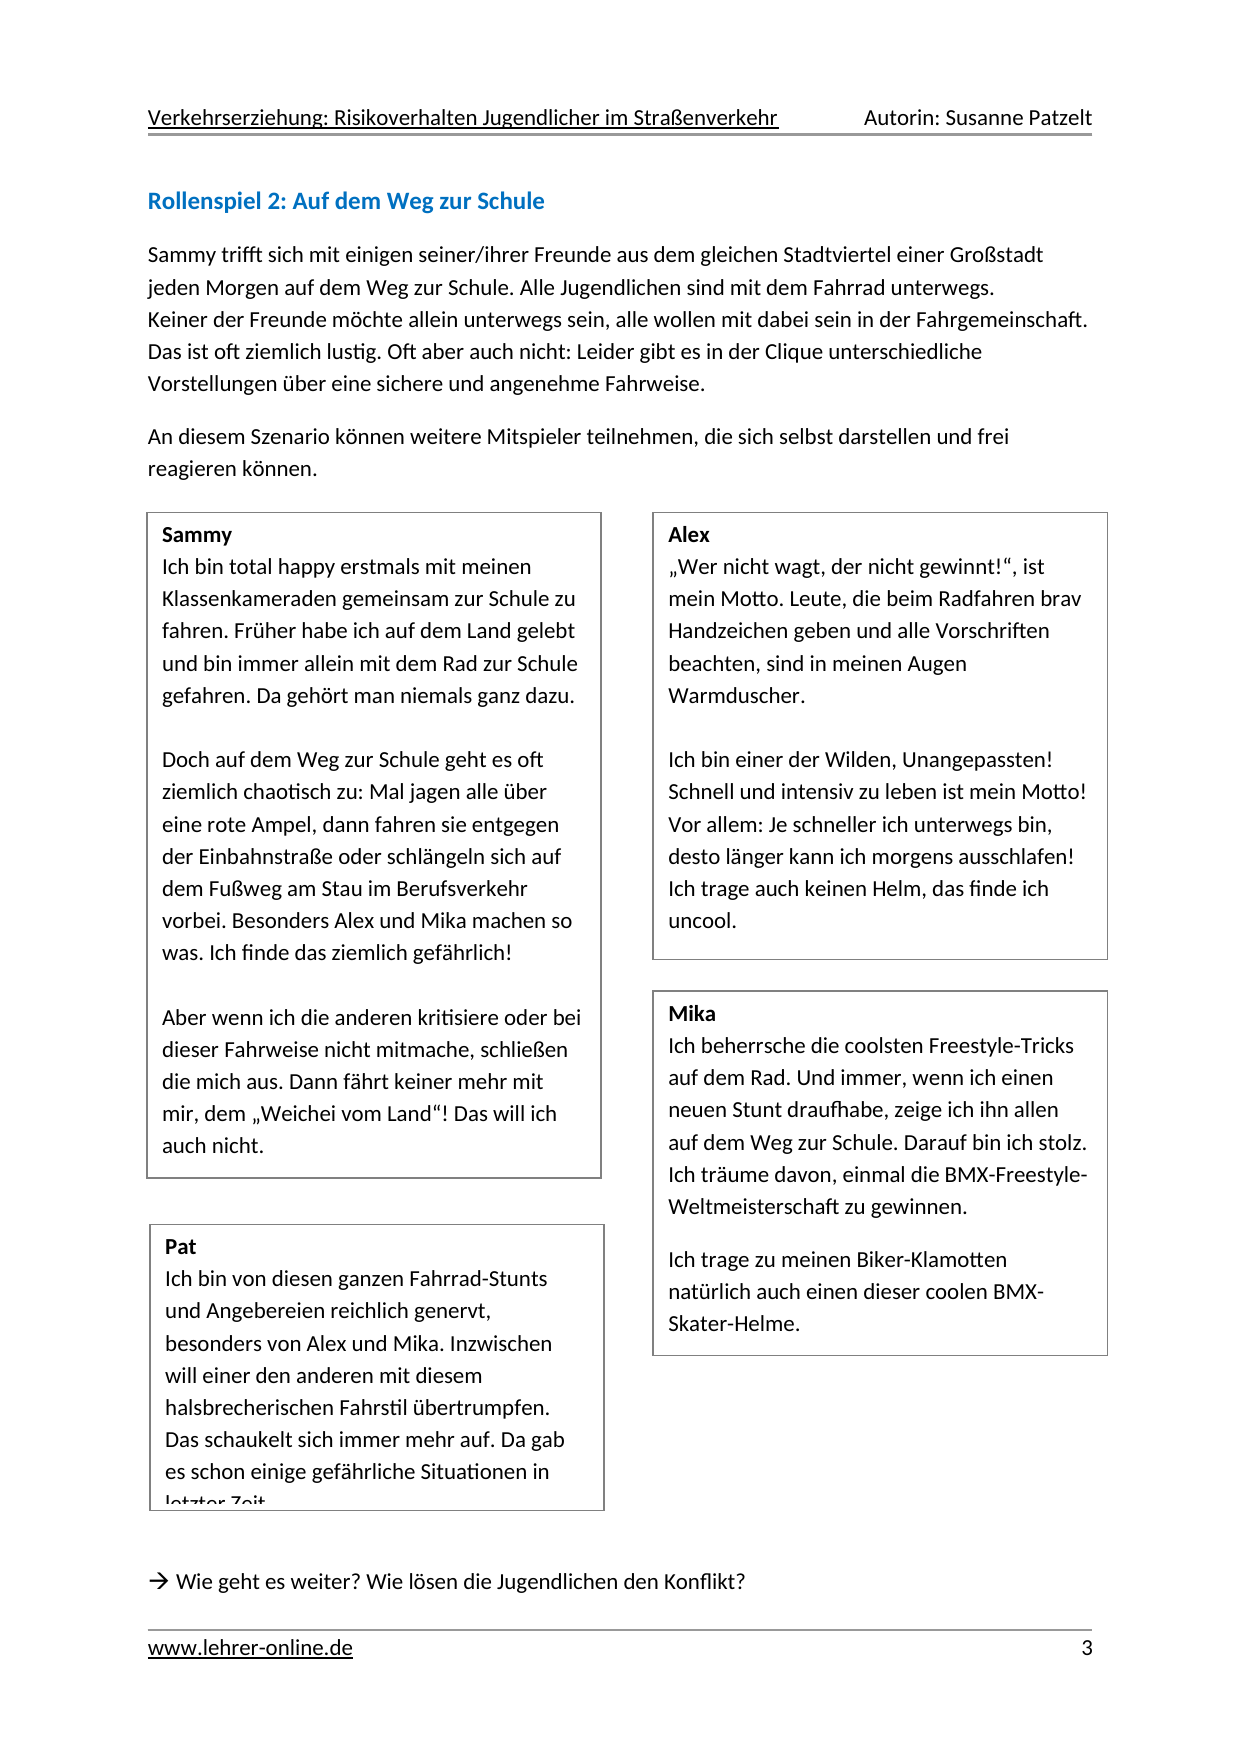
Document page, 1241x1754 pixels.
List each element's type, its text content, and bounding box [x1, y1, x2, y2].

text Wie geht es weiter? Wie lösen die Jugendlichen den Konflikt? [148, 1567, 1092, 1595]
text An diesem Szenario können weitere Mitspieler teilnehmen, die sich selbst darstellen und frei reagieren können. [148, 422, 1092, 483]
text Rollenspiel 2: Auf dem Weg zur Schule [148, 185, 1092, 215]
text Sammy trifft sich mit einigen seiner/ihrer Freunde aus dem gleichen Stadtviertel einer Großstadt jeden Morgen auf dem Weg zur Schule. Alle Jugendlichen sind mit dem Fahrrad unterwegs. Keiner der Freunde möchte allein unterwegs sein, alle wollen mit dabei sein in der Fahrgemeinschaft. Das ist oft ziemlich lustig. Oft aber auch nicht: Leider gibt es in der Clique unterschiedliche Vorstellungen über eine sichere und angenehme Fahrweise. [148, 241, 1092, 397]
